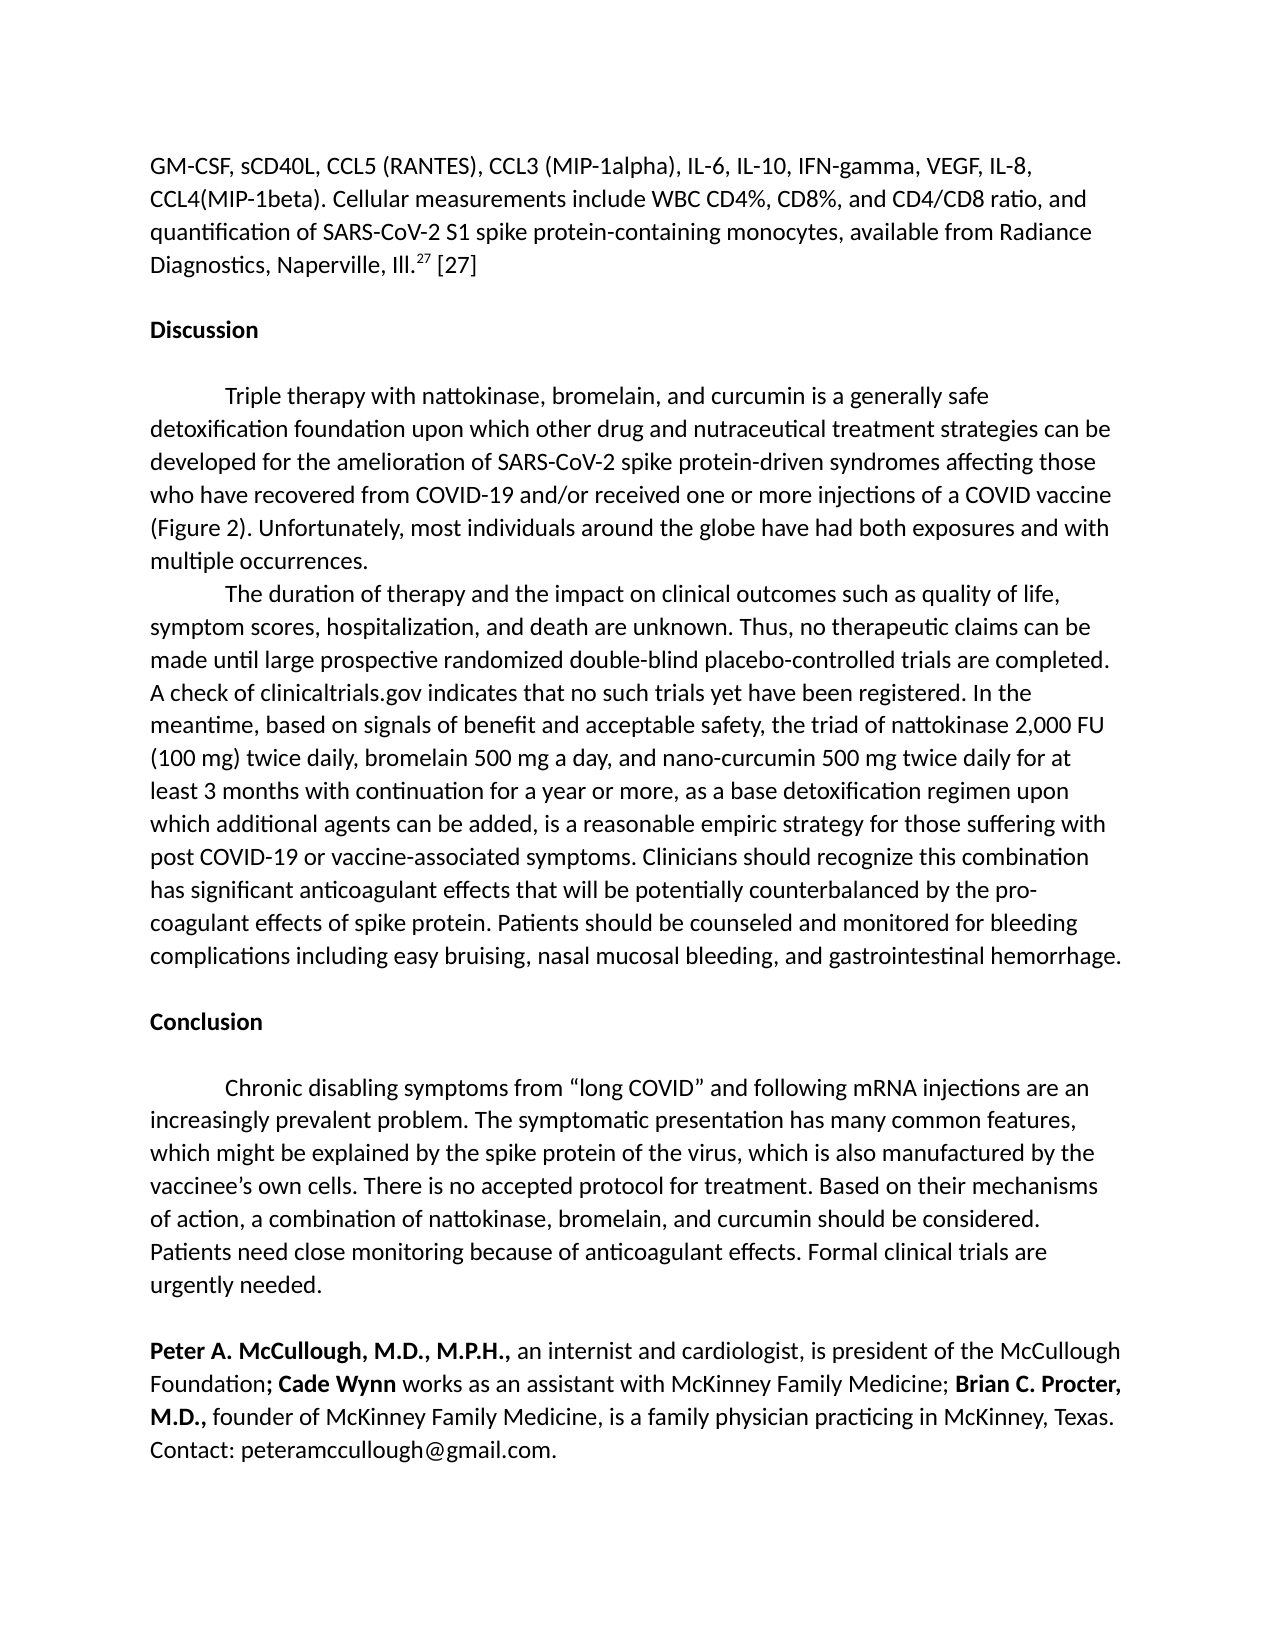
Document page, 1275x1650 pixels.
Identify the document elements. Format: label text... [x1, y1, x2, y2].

text Peter A. McCullough, M.D., M.P.H., an internist and cardiologist, is president of the McCullough Foundation; Cade Wynn works as an assistant with McKinney Family Medicine; Brian C. Procter, M.D., founder of McKinney Family Medicine, is a family physician practicing in McKinney, Texas. Contact: peteramccullough@gmail.com. [150, 1335, 1125, 1464]
text The duration of therapy and the impact on clinical outcomes such as quality of life, symptom scores, hospitalization, and death are unknown. Thus, no therapeutic claims can be made until large prospective randomized double-blind placebo-controlled trials are completed. A check of clinicaltrials.gov indicates that no such trials yet have been registered. In the meantime, based on signals of benefit and acceptable safety, the triad of nattokinase 2,000 FU (100 mg) twice daily, bromelain 500 mg a day, and nano-curcumin 500 mg twice daily for at least 3 months with continuation for a year or more, as a base detoxification regimen upon which additional agents can be added, is a reasonable empiric strategy for those suffering with post COVID-19 or vaccine-associated symptoms. Clinicians should recognize this combination has significant anticoagulant effects that will be potentially counterbalanced by the pro-coagulant effects of spike protein. Patients should be counseled and monitored for bleeding complications including easy bruising, nasal mucosal bleeding, and gastrointestinal hemorrhage. [150, 578, 1125, 971]
text Triple therapy with nattokinase, bromelain, and curcumin is a generally safe detoxification foundation upon which other drug and nutraceutical treatment strategies can be developed for the amelioration of SARS-CoV-2 spike protein-driven syndromes affecting those who have recovered from COVID-19 and/or received one or more injections of a COVID vaccine (Figure 2). Unfortunately, most individuals around the globe have had both exposures and with multiple occurrences. [150, 380, 1125, 576]
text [150, 150, 1125, 279]
text Chronic disabling symptoms from “long COVID” and following mRNA injections are an increasingly prevalent problem. The symptomatic presentation has many common features, which might be explained by the spike protein of the virus, which is also manufactured by the vaccinee’s own cells. There is no accepted protocol for treatment. Based on their mechanisms of action, a combination of nattokinase, bromelain, and curcumin should be considered. Patients need close monitoring because of anticoagulant effects. Formal clinical trials are urgently needed. [150, 1072, 1125, 1300]
text Discussion [150, 314, 1125, 345]
text Conclusion [150, 1006, 1125, 1036]
